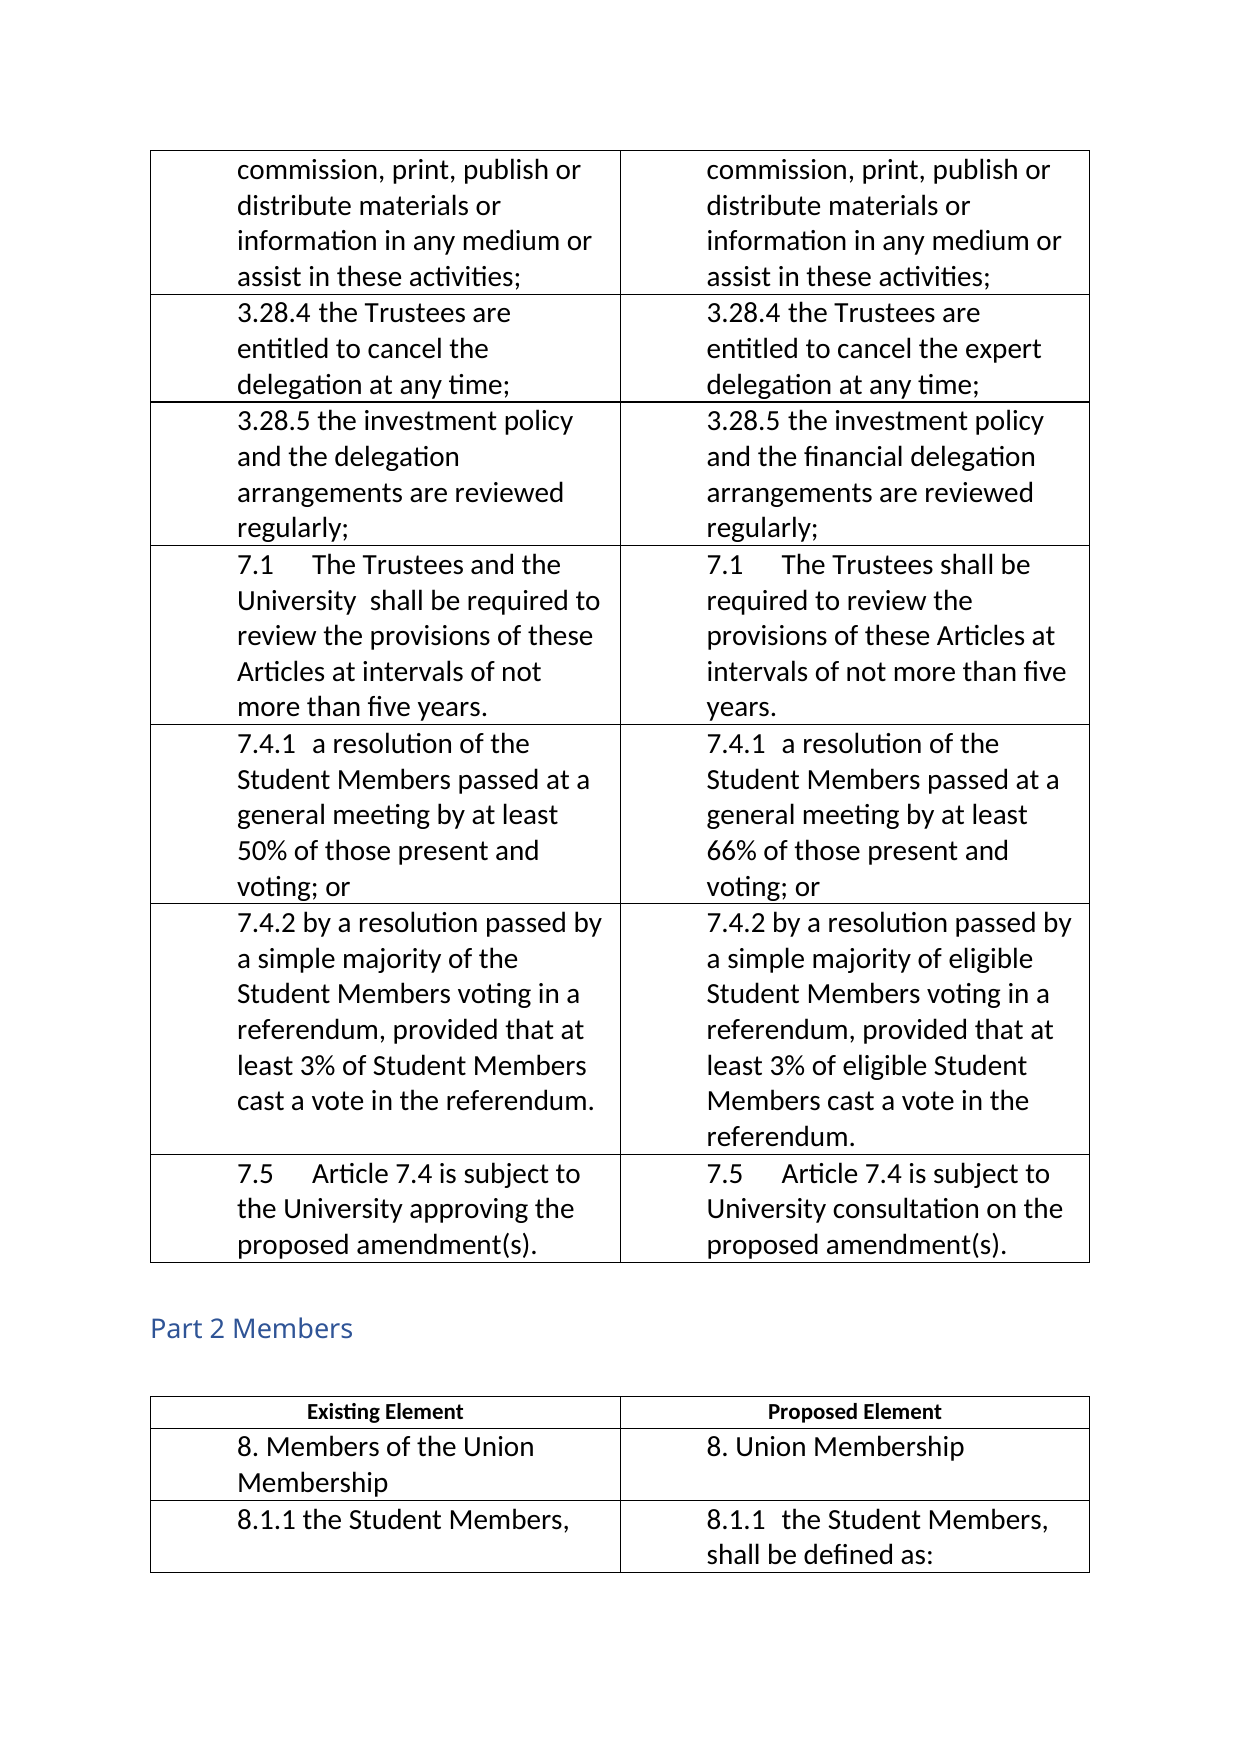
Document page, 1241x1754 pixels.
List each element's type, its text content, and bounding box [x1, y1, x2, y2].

table_cell 8. Members of the Union Membership [151, 1429, 620, 1500]
table_cell 7.1 The Trustees and the University shall be required to review the provisions of these Articles at intervals of not more than five years. [151, 546, 620, 724]
table_cell 8. Union Membership [621, 1429, 1089, 1500]
table_cell 3.28.4 the Trustees are entitled to cancel the expert delegation at any time; [621, 295, 1089, 401]
table_cell 7.1 The Trustees shall be required to review the provisions of these Articles at intervals of not more than five years. [621, 546, 1089, 724]
table_cell 7.4.1 a resolution of the Student Members passed at a general meeting by at least 50% of those present and voting; or [151, 725, 620, 903]
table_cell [151, 1501, 620, 1572]
table_cell 7.4.2 by a resolution passed by a simple majority of the Student Members voting in a referendum, provided that at least 3% of Student Members cast a vote in the referendum. [151, 904, 620, 1154]
table_cell 3.28.4 the Trustees are entitled to cancel the delegation at any time; [151, 295, 620, 401]
subtitle Part 2 Members [150, 1309, 1090, 1346]
table_cell 7.4.1 a resolution of the Student Members passed at a general meeting by at least 66% of those present and voting; or [621, 725, 1089, 903]
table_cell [151, 151, 620, 293]
table_cell 7.4.2 by a resolution passed by a simple majority of eligible Student Members voting in a referendum, provided that at least 3% of eligible Student Members cast a vote in the referendum. [621, 904, 1089, 1154]
table_cell 7.5 Article 7.4 is subject to University consultation on the proposed amendment(s). [621, 1155, 1089, 1262]
table_cell 7.5 Article 7.4 is subject to the University approving the proposed amendment(s). [151, 1155, 620, 1262]
table_header Existing Element [151, 1397, 620, 1427]
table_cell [621, 151, 1089, 293]
table_header Proposed Element [621, 1397, 1089, 1427]
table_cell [621, 1501, 1089, 1572]
table_cell 3.28.5 the investment policy and the financial delegation arrangements are reviewed regularly; [621, 403, 1089, 545]
table_cell 3.28.5 the investment policy and the delegation arrangements are reviewed regularly; [151, 403, 620, 545]
